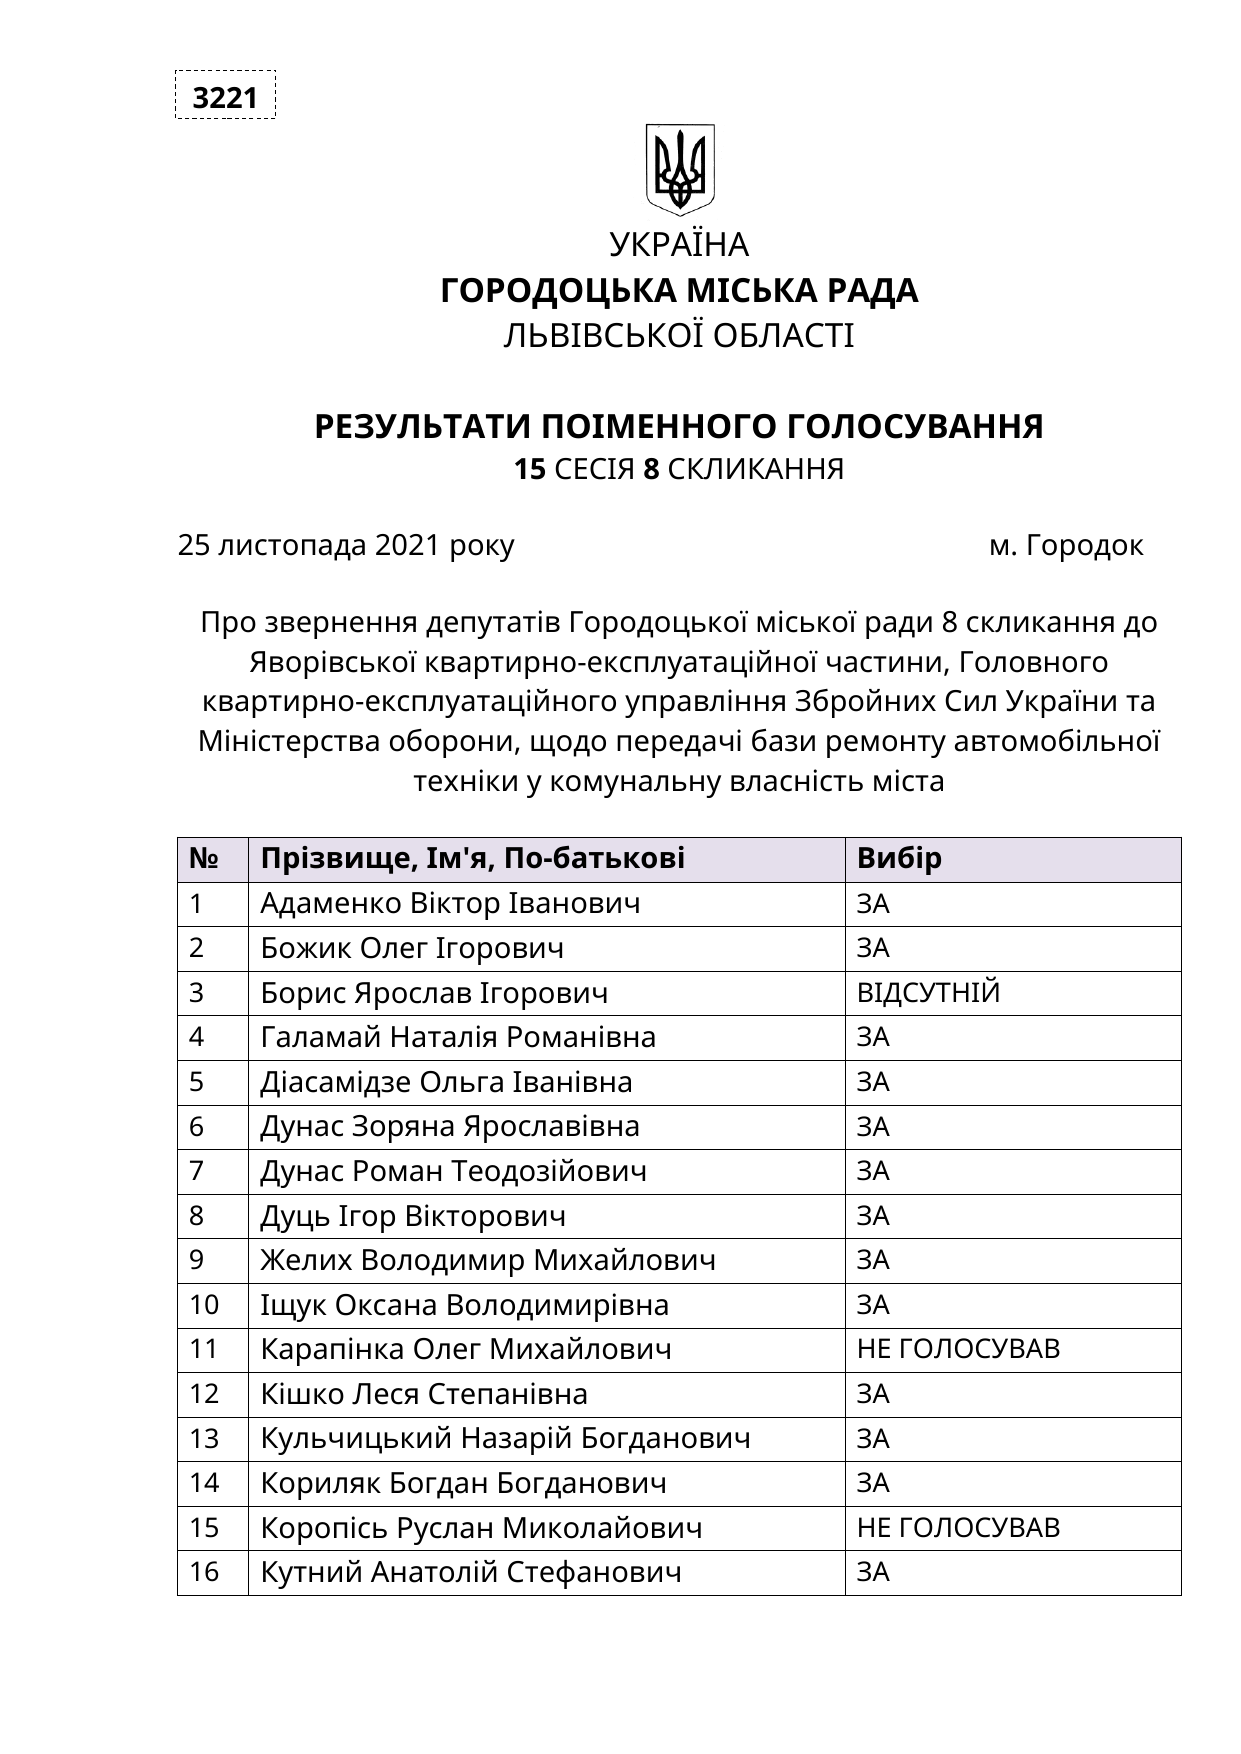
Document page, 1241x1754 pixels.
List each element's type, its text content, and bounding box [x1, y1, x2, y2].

table_cell Коропісь Руслан Миколайович [249, 1507, 845, 1550]
table_cell 14 [178, 1462, 248, 1506]
table_cell Борис Ярослав Ігорович [249, 972, 845, 1015]
table_cell 1 [178, 883, 248, 926]
table_cell 6 [178, 1106, 248, 1149]
table_cell Діасамідзе Ольга Іванівна [249, 1061, 845, 1104]
table_cell Кориляк Богдан Богданович [249, 1462, 845, 1506]
table_cell НЕ ГОЛОСУВАВ [846, 1507, 1181, 1550]
table_header Вибір [846, 838, 1181, 882]
table_cell Адаменко Віктор Іванович [249, 883, 845, 926]
table_cell ЗА [846, 1016, 1181, 1060]
table_cell Желих Володимир Михайлович [249, 1239, 845, 1283]
table_cell ЗА [846, 1418, 1181, 1461]
table_cell Карапінка Олег Михайлович [249, 1329, 845, 1372]
table_cell 16 [178, 1551, 248, 1595]
table_cell ЗА [846, 927, 1181, 971]
table_cell ЗА [846, 1284, 1181, 1327]
table_cell 12 [178, 1373, 248, 1417]
text Про звернення депутатів Городоцької міської ради 8 скликання до Яворівської квартирно-експлуатаційної частини, Головного квартирно-експлуатаційного управління Збройних Сил України та Міністерства оборони, щодо передачі бази ремонту автомобільної техніки у комунальну власність міста [177, 601, 1181, 800]
table_cell Кішко Леся Степанівна [249, 1373, 845, 1417]
table_cell ЗА [846, 1061, 1181, 1104]
text 15 СЕСІЯ 8 СКЛИКАННЯ [177, 448, 1181, 488]
table_cell Кульчицький Назарій Богданович [249, 1418, 845, 1461]
table_header Прізвище, Ім'я, По-батькові [249, 838, 845, 882]
text ЛЬВІВСЬКОЇ ОБЛАСТІ [177, 312, 1181, 357]
table_cell ЗА [846, 1150, 1181, 1194]
table_cell Кутний Анатолій Стефанович [249, 1551, 845, 1595]
text УКРАЇНА [177, 221, 1181, 266]
table_cell Галамай Наталія Романівна [249, 1016, 845, 1060]
table_cell 5 [178, 1061, 248, 1104]
table_cell ЗА [846, 1195, 1181, 1238]
text ГОРОДОЦЬКА МІСЬКА РАДА [177, 266, 1181, 312]
table_cell 4 [178, 1016, 248, 1060]
table_header № [178, 838, 248, 882]
text РЕЗУЛЬТАТИ ПОІМЕННОГО ГОЛОСУВАННЯ [177, 403, 1181, 448]
table_cell 13 [178, 1418, 248, 1461]
table_cell Іщук Оксана Володимирівна [249, 1284, 845, 1327]
table_cell ЗА [846, 1373, 1181, 1417]
table_cell Божик Олег Ігорович [249, 927, 845, 971]
table_cell 8 [178, 1195, 248, 1238]
table_cell 3 [178, 972, 248, 1015]
table_cell Дуць Ігор Вікторович [249, 1195, 845, 1238]
table_cell Дунас Роман Теодозійович [249, 1150, 845, 1194]
table_cell ЗА [846, 1106, 1181, 1149]
table_cell 10 [178, 1284, 248, 1327]
table_cell ЗА [846, 1551, 1181, 1595]
picture [633, 118, 726, 221]
text 25 листопада 2021 року м. Городок [177, 525, 1181, 564]
table_cell 15 [178, 1507, 248, 1550]
table_cell ЗА [846, 1239, 1181, 1283]
table_cell НЕ ГОЛОСУВАВ [846, 1329, 1181, 1372]
table_cell ЗА [846, 883, 1181, 926]
table_cell 11 [178, 1329, 248, 1372]
table_cell 7 [178, 1150, 248, 1194]
table_cell 9 [178, 1239, 248, 1283]
table_cell ЗА [846, 1462, 1181, 1506]
table_cell 2 [178, 927, 248, 971]
table_cell ВІДСУТНІЙ [846, 972, 1181, 1015]
table_cell Дунас Зоряна Ярославівна [249, 1106, 845, 1149]
